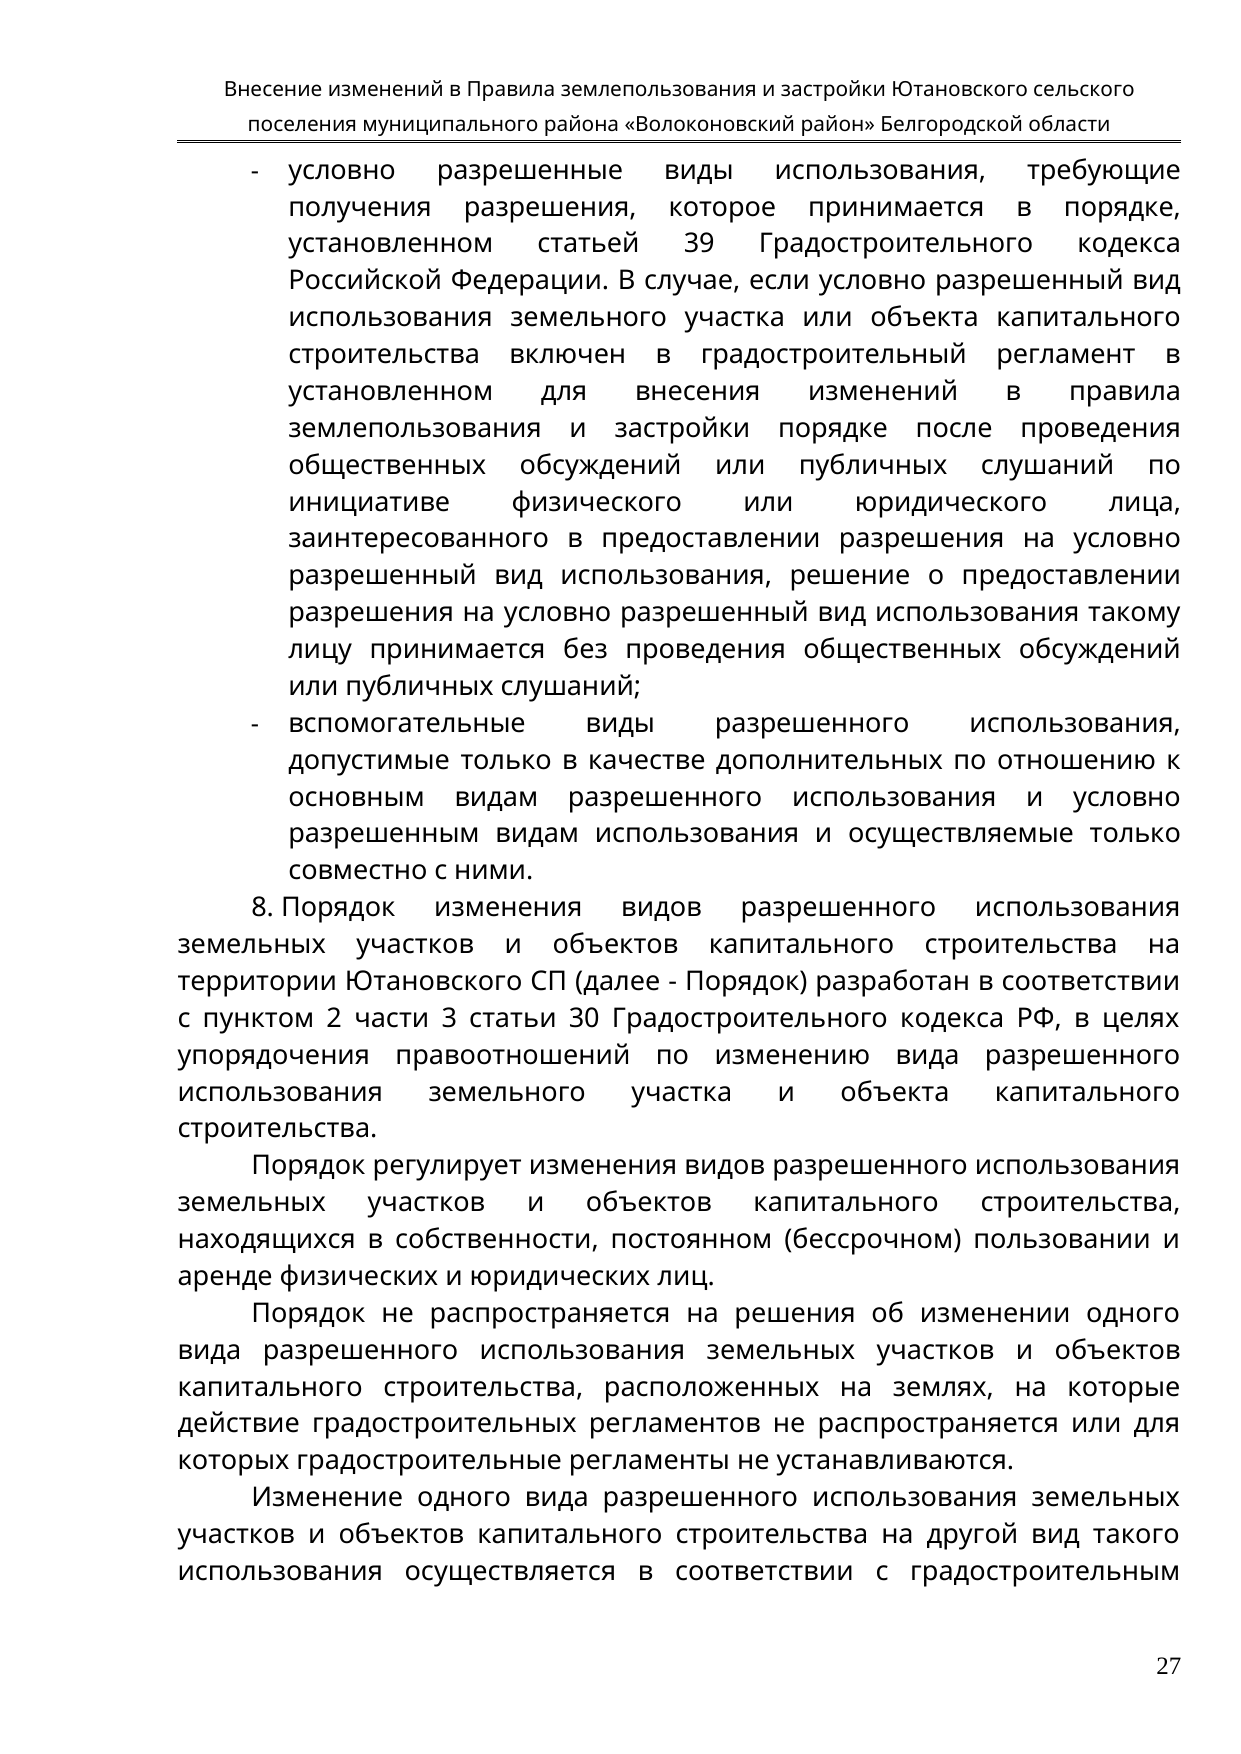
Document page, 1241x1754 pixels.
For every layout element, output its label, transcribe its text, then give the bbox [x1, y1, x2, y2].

list вспомогательные виды разрешенного использования, допустимые только в качестве дополнительных по отношению к основным видам разрешенного использования и условно разрешенным видам использования и осуществляемые только совместно с ними. [251, 703, 1181, 888]
list Порядок изменения видов разрешенного использования земельных участков и объектов капитального строительства на территории Ютановского СП (далее - Порядок) разработан в соответствии с пунктом 2 части 3 статьи 30 Градостроительного кодекса РФ, в целях упорядочения правоотношений по изменению вида разрешенного использования земельного участка и объекта капитального строительства. [177, 888, 1181, 1146]
text Порядок регулирует изменения видов разрешенного использования земельных участков и объектов капитального строительства, находящихся в собственности, постоянном (бессрочном) пользовании и аренде физических и юридических лиц. [177, 1146, 1181, 1293]
list условно разрешенные виды использования, требующие получения разрешения, которое принимается в порядке, установленном статьей 39 Градостроительного кодекса Российской Федерации. В случае, если условно разрешенный вид использования земельного участка или объекта капитального строительства включен в градостроительный регламент в установленном для внесения изменений в правила землепользования и застройки порядке после проведения общественных обсуждений или публичных слушаний по инициативе физического или юридического лица, заинтересованного в предоставлении разрешения на условно разрешенный вид использования, решение о предоставлении разрешения на условно разрешенный вид использования такому лицу принимается без проведения общественных обсуждений или публичных слушаний; [251, 150, 1181, 703]
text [177, 1478, 1181, 1588]
text Порядок не распространяется на решения об изменении одного вида разрешенного использования земельных участков и объектов капитального строительства, расположенных на землях, на которые действие градостроительных регламентов не распространяется или для которых градостроительные регламенты не устанавливаются. [177, 1293, 1181, 1478]
